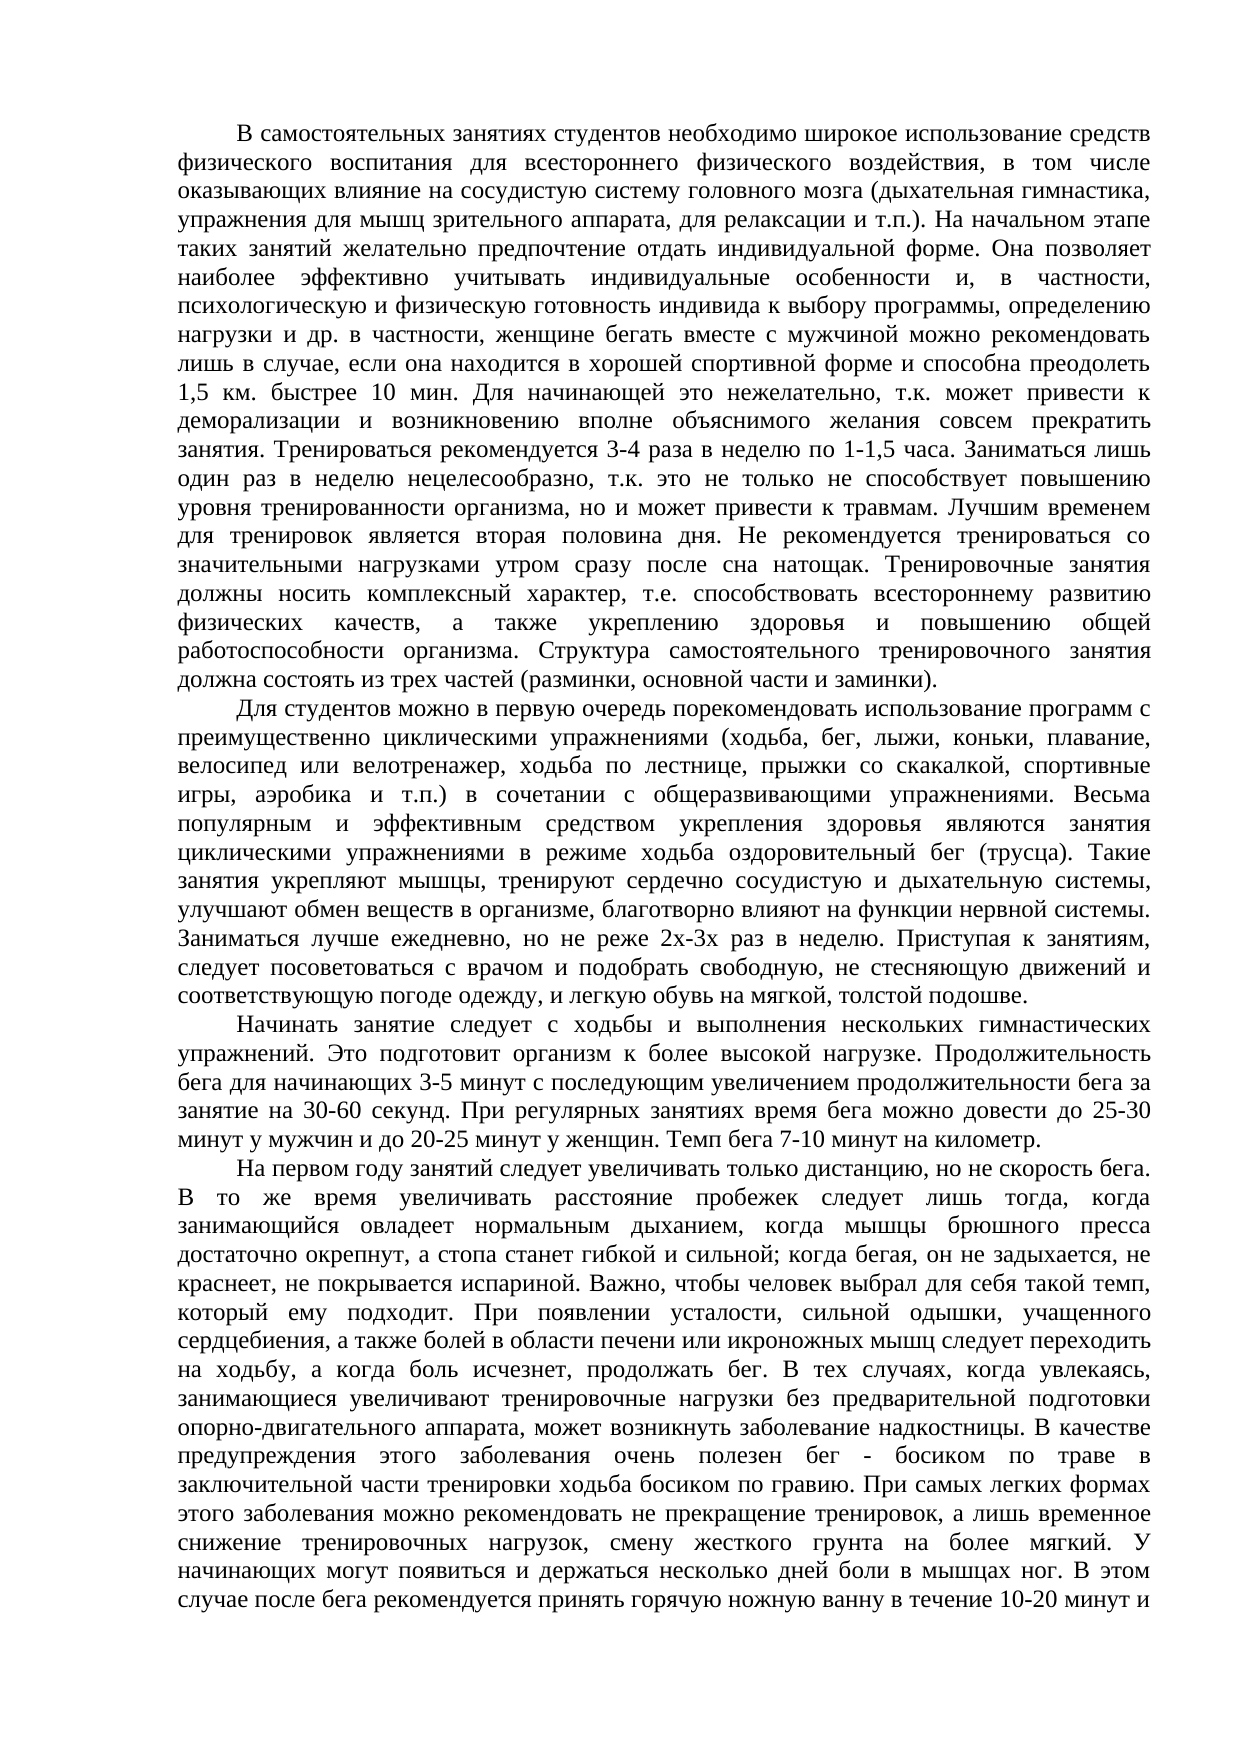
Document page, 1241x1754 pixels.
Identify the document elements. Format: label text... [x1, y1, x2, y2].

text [177, 1153, 1152, 1613]
text Для студентов можно в первую очередь порекомендовать использование программ с преимущественно циклическими упражнениями (ходьба, бег, лыжи, коньки, плавание, велосипед или велотренажер, ходьба по лестнице, прыжки со скакалкой, спортивные игры, аэробика и т.п.) в сочетании с общеразвивающими упражнениями. Весьма популярным и эффективным средством укрепления здоровья являются занятия циклическими упражнениями в режиме ходьба оздоровительный бег (трусца). Такие занятия укрепляют мышцы, тренируют сердечно сосудистую и дыхательную системы, улучшают обмен веществ в организме, благотворно влияют на функции нервной системы. Заниматься лучше ежедневно, но не реже 2х-3х раз в неделю. Приступая к занятиям, следует посоветоваться с врачом и подобрать свободную, не стесняющую движений и соответствующую погоде одежду, и легкую обувь на мягкой, толстой подошве. [177, 693, 1152, 1009]
text Начинать занятие следует с ходьбы и выполнения нескольких гимнастических упражнений. Это подготовит организм к более высокой нагрузке. Продолжительность бега для начинающих 3-5 минут с последующим увеличением продолжительности бега за занятие на 30-60 секунд. При регулярных занятиях время бега можно довести до 25-30 минут у мужчин и до 20-25 минут у женщин. Темп бега 7-10 минут на километр. [177, 1009, 1152, 1153]
text В самостоятельных занятиях студентов необходимо широкое использование средств физического воспитания для всестороннего физического воздействия, в том числе оказывающих влияние на сосудистую систему головного мозга (дыхательная гимнастика, упражнения для мышц зрительного аппарата, для релаксации и т.п.). На начальном этапе таких занятий желательно предпочтение отдать индивидуальной форме. Она позволяет наиболее эффективно учитывать индивидуальные особенности и, в частности, психологическую и физическую готовность индивида к выбору программы, определению нагрузки и др. в частности, женщине бегать вместе с мужчиной можно рекомендовать лишь в случае, если она находится в хорошей спортивной форме и способна преодолеть 1,5 км. быстрее 10 мин. Для начинающей это нежелательно, т.к. может привести к деморализации и возникновению вполне объяснимого желания совсем прекратить занятия. Тренироваться рекомендуется 3-4 раза в неделю по 1-1,5 часа. Заниматься лишь один раз в неделю нецелесообразно, т.к. это не только не способствует повышению уровня тренированности организма, но и может привести к травмам. Лучшим временем для тренировок является вторая половина дня. Не рекомендуется тренироваться со значительными нагрузками утром сразу после сна натощак. Тренировочные занятия должны носить комплексный характер, т.е. способствовать всестороннему развитию физических качеств, а также укреплению здоровья и повышению общей работоспособности организма. Структура самостоятельного тренировочного занятия должна состоять из трех частей (разминки, основной части и заминки). [177, 118, 1152, 693]
